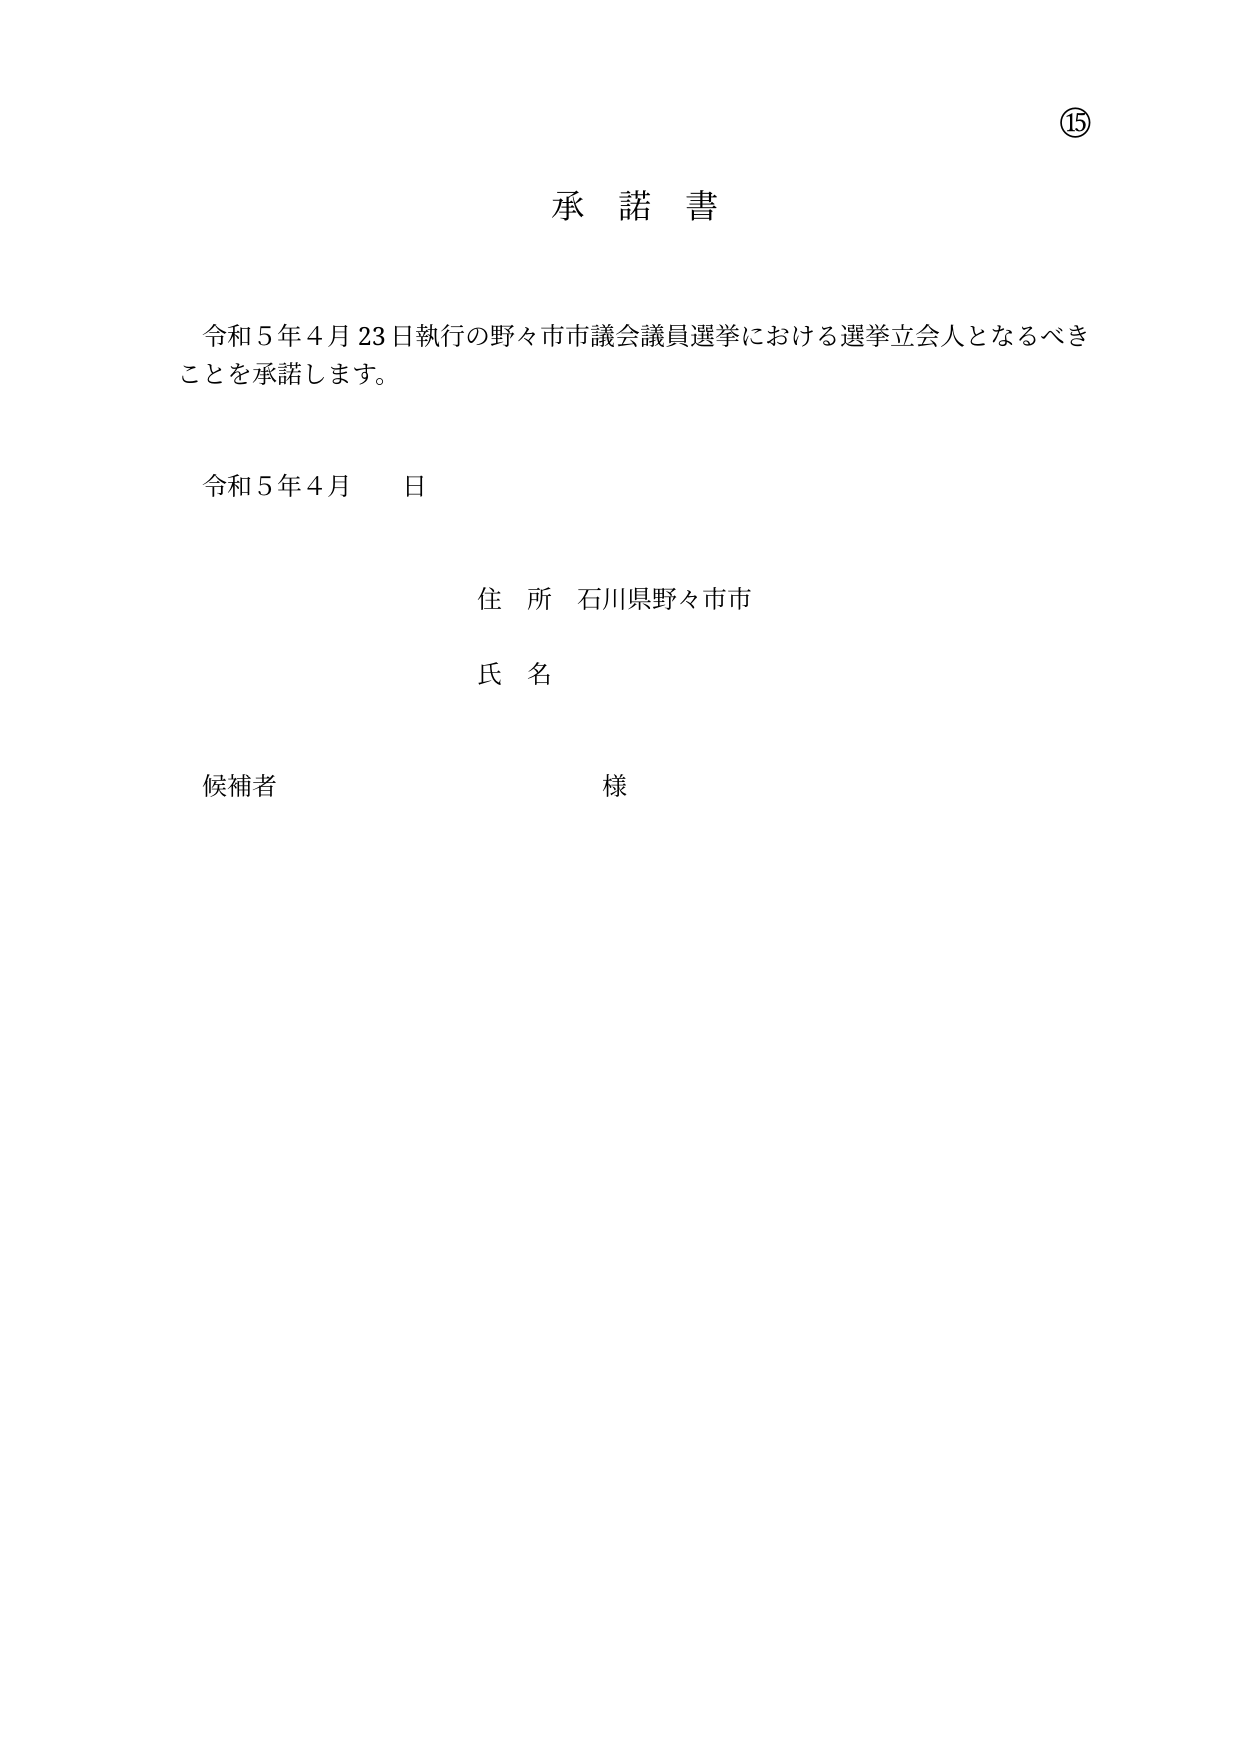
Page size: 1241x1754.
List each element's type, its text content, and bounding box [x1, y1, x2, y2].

text 氏 名 [177, 654, 1092, 691]
text 候補者 様 [177, 766, 1092, 804]
text 令和５年４月23日執行の野々市市議会議員選挙における選挙立会人となるべきことを承諾します。 [177, 316, 1092, 391]
text 住 所 石川県野々市市 [177, 579, 1092, 616]
text 承 諾 書 [177, 166, 1092, 241]
text 令和５年４月 日 [177, 466, 1092, 504]
